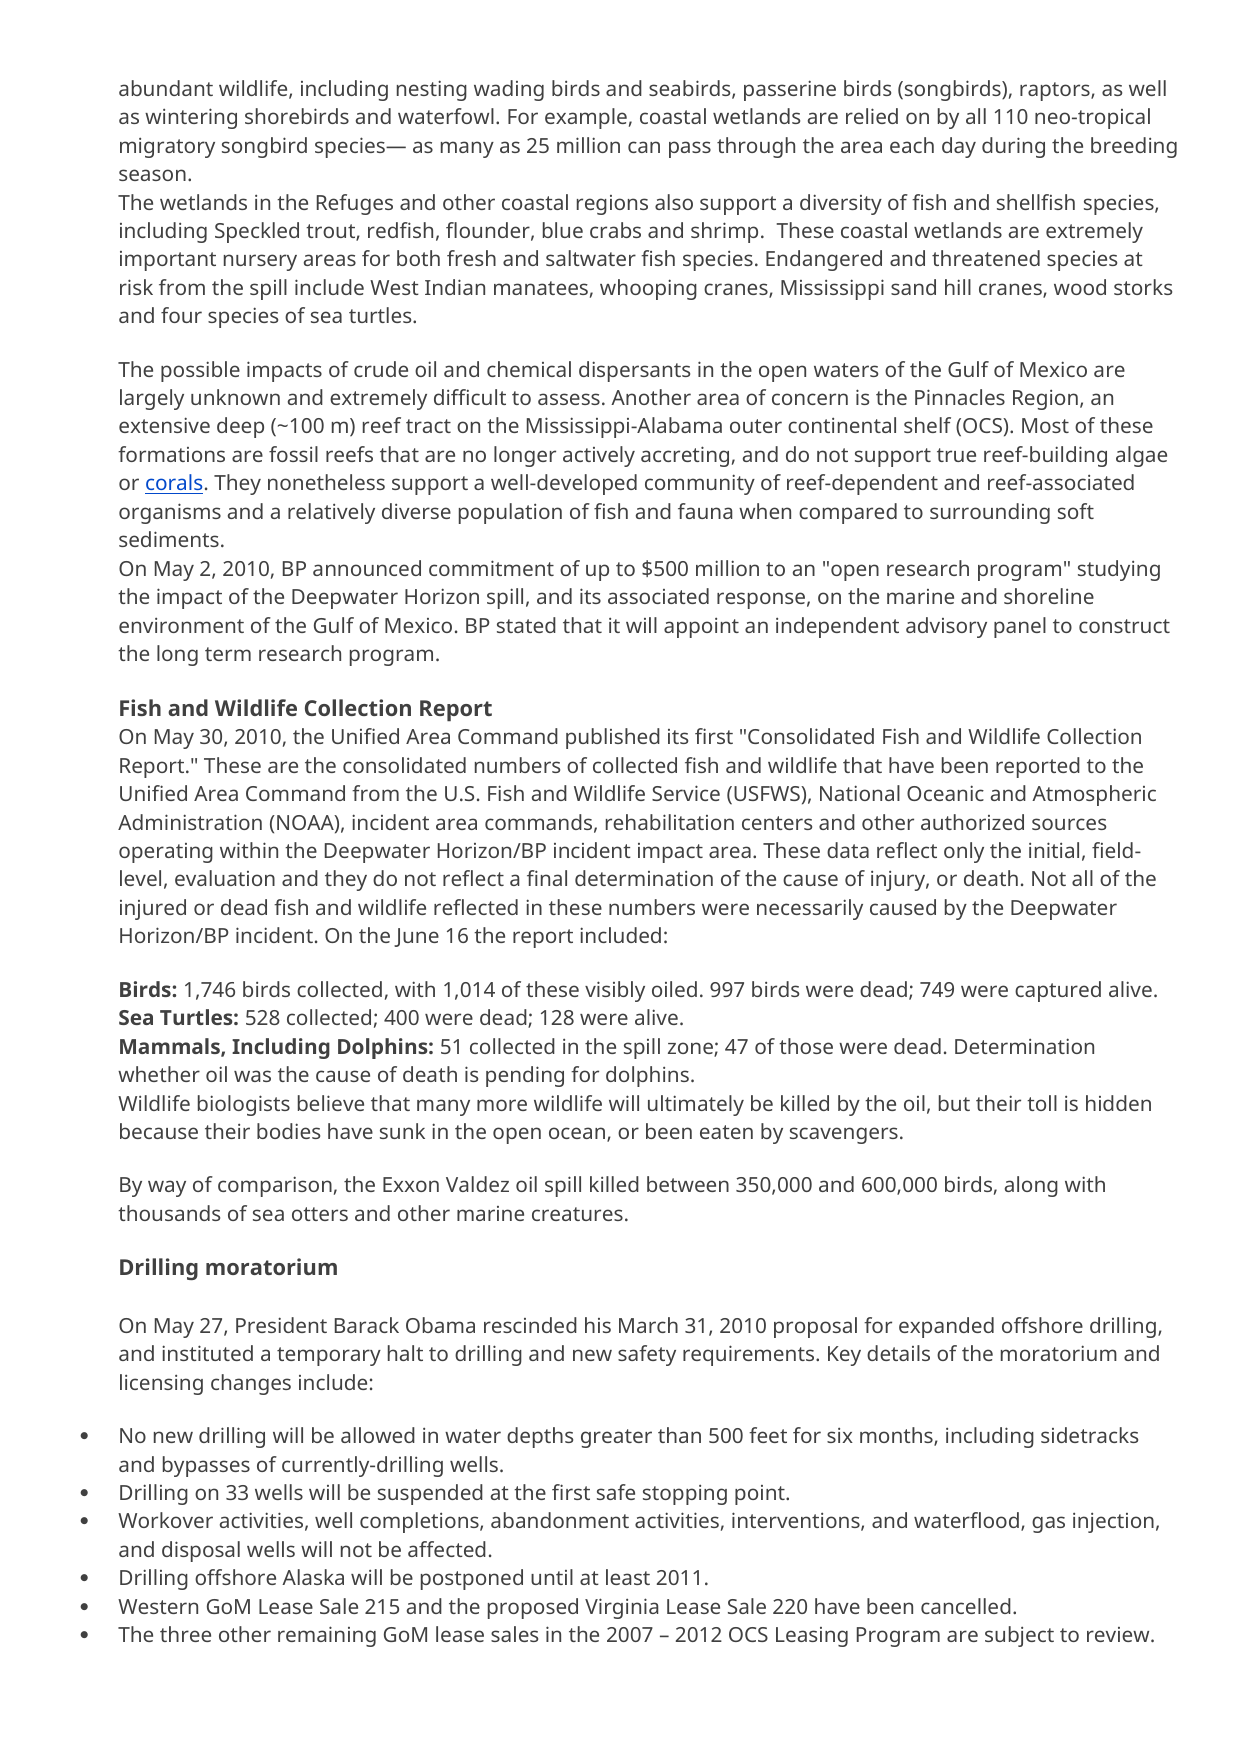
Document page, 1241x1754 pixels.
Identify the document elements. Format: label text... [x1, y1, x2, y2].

list Workover activities, well completions, abandonment activities, interventions, and waterflood, gas injection, and disposal wells will not be affected. [81, 1507, 1182, 1563]
text The wetlands in the Refuges and other coastal regions also support a diversity of fish and shellfish species, including Speckled trout, redfish, flounder, blue crabs and shrimp. These coastal wetlands are extremely important nursery areas for both fresh and saltwater fish species. Endangered and threatened species at risk from the spill include West Indian manatees, whooping cranes, Mississippi sand hill cranes, wood storks and four species of sea turtles. [118, 188, 1182, 330]
text Wildlife biologists believe that many more wildlife will ultimately be killed by the oil, but their toll is hidden because their bodies have sunk in the open ocean, or been eaten by scavengers. [118, 1089, 1182, 1146]
list The three other remaining GoM lease sales in the 2007 – 2012 OCS Leasing Program are subject to review. [81, 1620, 1182, 1649]
text Sea Turtles: 528 collected; 400 were dead; 128 were alive. [118, 1003, 1182, 1032]
list Drilling offshore Alaska will be postponed until at least 2011. [81, 1563, 1182, 1592]
text The possible impacts of crude oil and chemical dispersants in the open waters of the Gulf of Mexico are largely unknown and extremely difficult to assess. Another area of concern is the Pinnacles Region, an extensive deep (~100 m) reef tract on the Mississippi-Alabama outer continental shelf (OCS). Most of these formations are fossil reefs that are no longer actively accreting, and do not support true reef-building algae or corals. They nonetheless support a well-developed community of reef-dependent and reef-associated organisms and a relatively diverse population of fish and fauna when compared to surrounding soft sediments. [118, 355, 1182, 554]
text Fish and Wildlife Collection Report [118, 693, 1182, 722]
text By way of comparison, the Exxon Valdez oil spill killed between 350,000 and 600,000 birds, along with thousands of sea otters and other marine creatures. [118, 1171, 1182, 1227]
text On May 30, 2010, the Unified Area Command published its first "Consolidated Fish and Wildlife Collection Report." These are the consolidated numbers of collected fish and wildlife that have been reported to the Unified Area Command from the U.S. Fish and Wildlife Service (USFWS), National Oceanic and Atmospheric Administration (NOAA), incident area commands, rehabilitation centers and other authorized sources operating within the Deepwater Horizon/BP incident impact area. These data reflect only the initial, field-level, evaluation and they do not reflect a final determination of the cause of injury, or death. Not all of the injured or dead fish and wildlife reflected in these numbers were necessarily caused by the Deepwater Horizon/BP incident. On the June 16 the report included: [118, 722, 1182, 950]
list Western GoM Lease Sale 215 and the proposed Virginia Lease Sale 220 have been cancelled. [81, 1592, 1182, 1620]
text Mammals, Including Dolphins: 51 collected in the spill zone; 47 of those were dead. Determination whether oil was the cause of death is pending for dolphins. [118, 1032, 1182, 1089]
text On May 2, 2010, BP announced commitment of up to $500 million to an "open research program" studying the impact of the Deepwater Horizon spill, and its associated response, on the marine and shoreline environment of the Gulf of Mexico. BP stated that it will appoint an independent advisory panel to construct the long term research program. [118, 554, 1182, 668]
list No new drilling will be allowed in water depths greater than 500 feet for six months, including sidetracks and bypasses of currently-drilling wells. [81, 1421, 1182, 1478]
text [118, 74, 1182, 188]
text Birds: 1,746 birds collected, with 1,014 of these visibly oiled. 997 birds were dead; 749 were captured alive. [118, 975, 1182, 1003]
text On May 27, President Barack Obama rescinded his March 31, 2010 proposal for expanded offshore drilling, and instituted a temporary halt to drilling and new safety requirements. Key details of the moratorium and licensing changes include: [118, 1311, 1182, 1396]
list Drilling on 33 wells will be suspended at the first safe stopping point. [81, 1478, 1182, 1507]
text Drilling moratorium [118, 1252, 1182, 1311]
